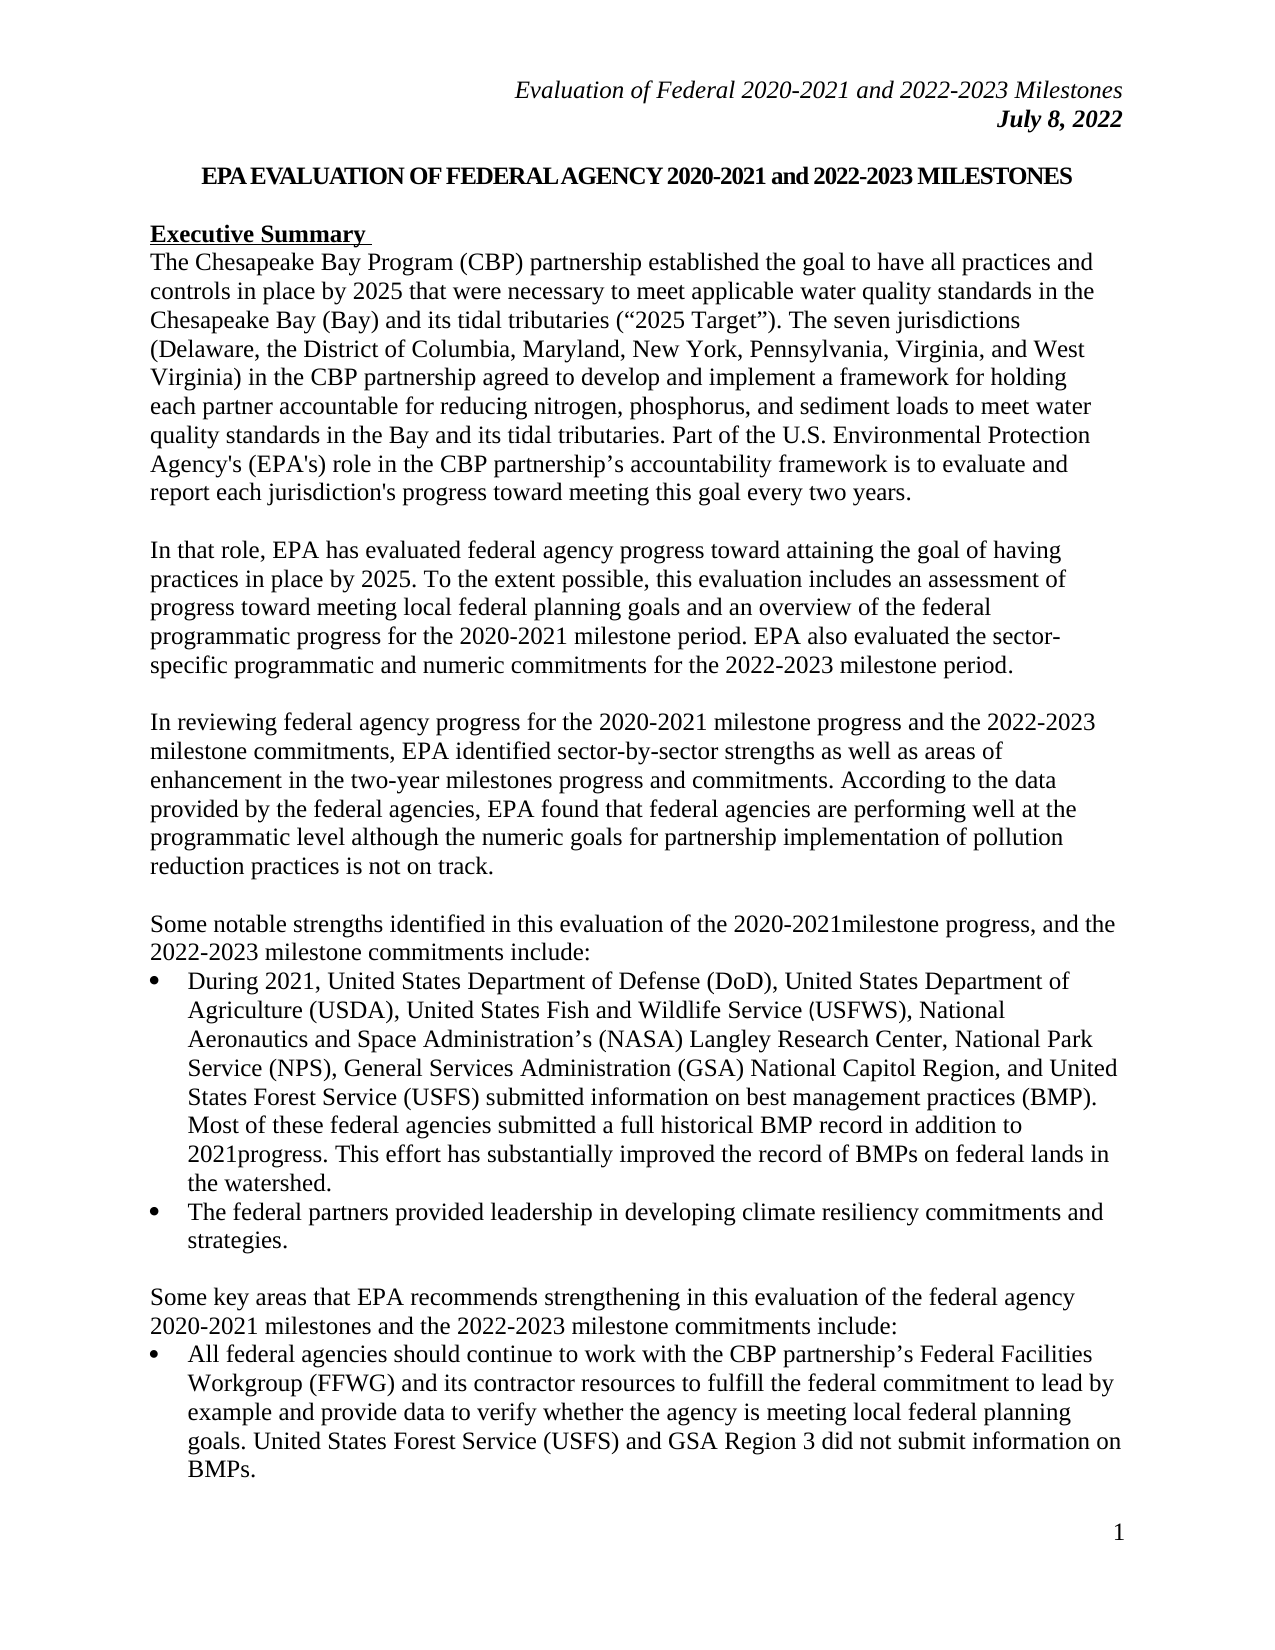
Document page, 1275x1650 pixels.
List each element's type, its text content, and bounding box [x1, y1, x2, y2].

list The federal partners provided leadership in developing climate resiliency commitments and strategies. [150, 1197, 1125, 1282]
text In that role, EPA has evaluated federal agency progress toward attaining the goal of having practices in place by 2025. To the extent possible, this evaluation includes an assessment of progress toward meeting local federal planning goals and an overview of the federal programmatic progress for the 2020-2021 milestone period. EPA also evaluated the sector-specific programmatic and numeric commitments for the 2022-2023 milestone period. [150, 535, 1125, 679]
list All federal agencies should continue to work with the CBP partnership’s Federal Facilities Workgroup (FFWG) and its contractor resources to fulfill the federal commitment to lead by example and provide data to verify whether the agency is meeting local federal planning goals. United States Forest Service (USFS) and GSA Region 3 did not submit information on BMPs. [150, 1339, 1125, 1483]
subtitle In reviewing federal agency progress for the 2020-2021 milestone progress and the 2022-2023 milestone commitments, EPA identified sector-by-sector strengths as well as areas of enhancement in the two-year milestones progress and commitments. According to the data provided by the federal agencies, EPA found that federal agencies are performing well at the programmatic level although the numeric goals for partnership implementation of pollution reduction practices is not on track. [150, 707, 1125, 880]
subtitle Executive Summary [150, 219, 1125, 247]
list During 2021, United States Department of Defense (DoD), United States Department of Agriculture (USDA), United States Fish and Wildlife Service (USFWS), National Aeronautics and Space Administration’s (NASA) Langley Research Center, National Park Service (NPS), General Services Administration (GSA) National Capitol Region, and United States Forest Service (USFS) submitted information on best management practices (BMP). Most of these federal agencies submitted a full historical BMP record in addition to 2021progress. This effort has substantially improved the record of BMPs on federal lands in the watershed. [150, 966, 1125, 1197]
text Some key areas that EPA recommends strengthening in this evaluation of the federal agency 2020-2021 milestones and the 2022-2023 milestone commitments include: [150, 1282, 1125, 1339]
text The Chesapeake Bay Program (CBP) partnership established the goal to have all practices and controls in place by 2025 that were necessary to meet applicable water quality standards in the Chesapeake Bay (Bay) and its tidal tributaries (“2025 Target”). The seven jurisdictions (Delaware, the District of Columbia, Maryland, New York, Pennsylvania, Virginia, and West Virginia) in the CBP partnership agreed to develop and implement a framework for holding each partner accountable for reducing nitrogen, phosphorus, and sediment loads to meet water quality standards in the Bay and its tidal tributaries. Part of the U.S. Environmental Protection Agency's (EPA's) role in the CBP partnership’s accountability framework is to evaluate and report each jurisdiction's progress toward meeting this goal every two years. [150, 247, 1105, 506]
title EPA EVALUATION OF FEDERAL AGENCY 2020-2021 and 2022-2023 MILESTONES [150, 161, 1125, 190]
subtitle Some notable strengths identified in this evaluation of the 2020-2021milestone progress, and the 2022-2023 milestone commitments include: [150, 909, 1125, 966]
